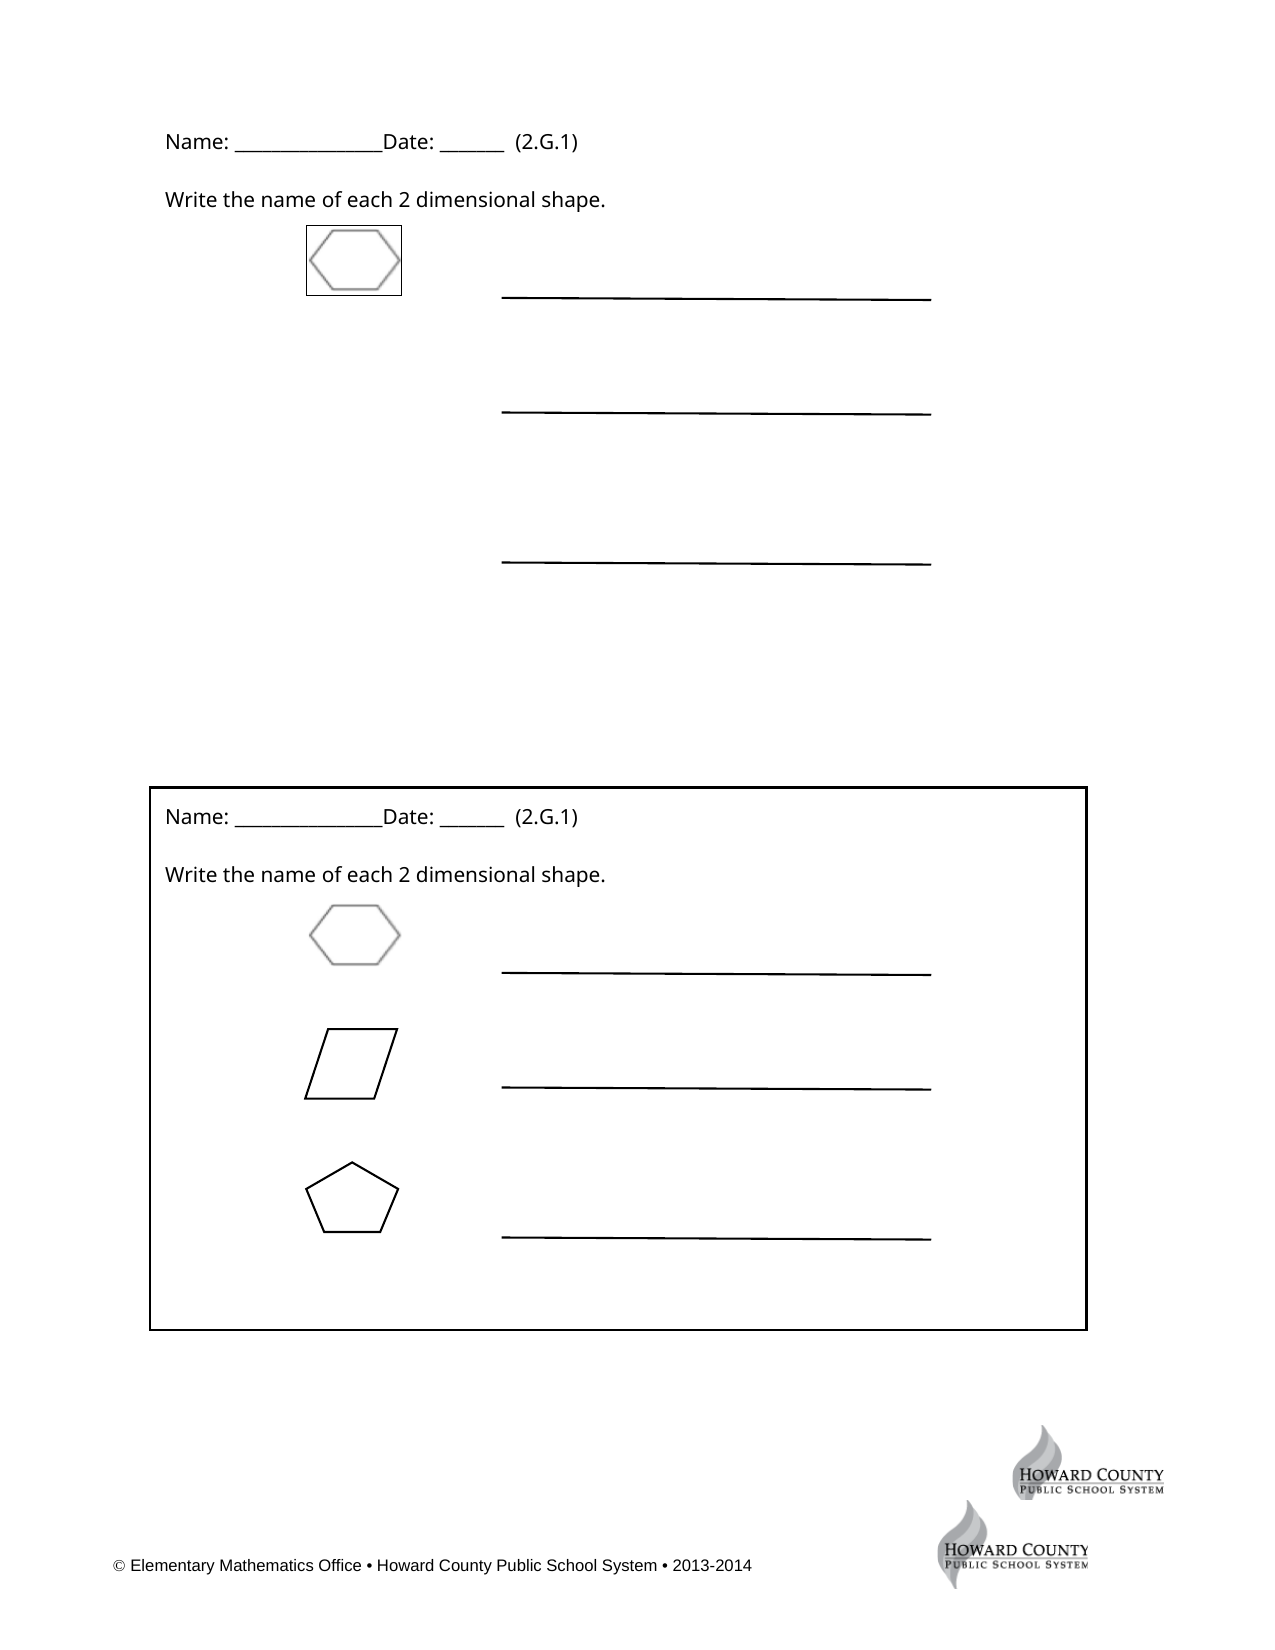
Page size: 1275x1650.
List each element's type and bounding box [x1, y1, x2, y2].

picture [307, 226, 401, 295]
picture [937, 1425, 1164, 1587]
picture [306, 899, 402, 970]
